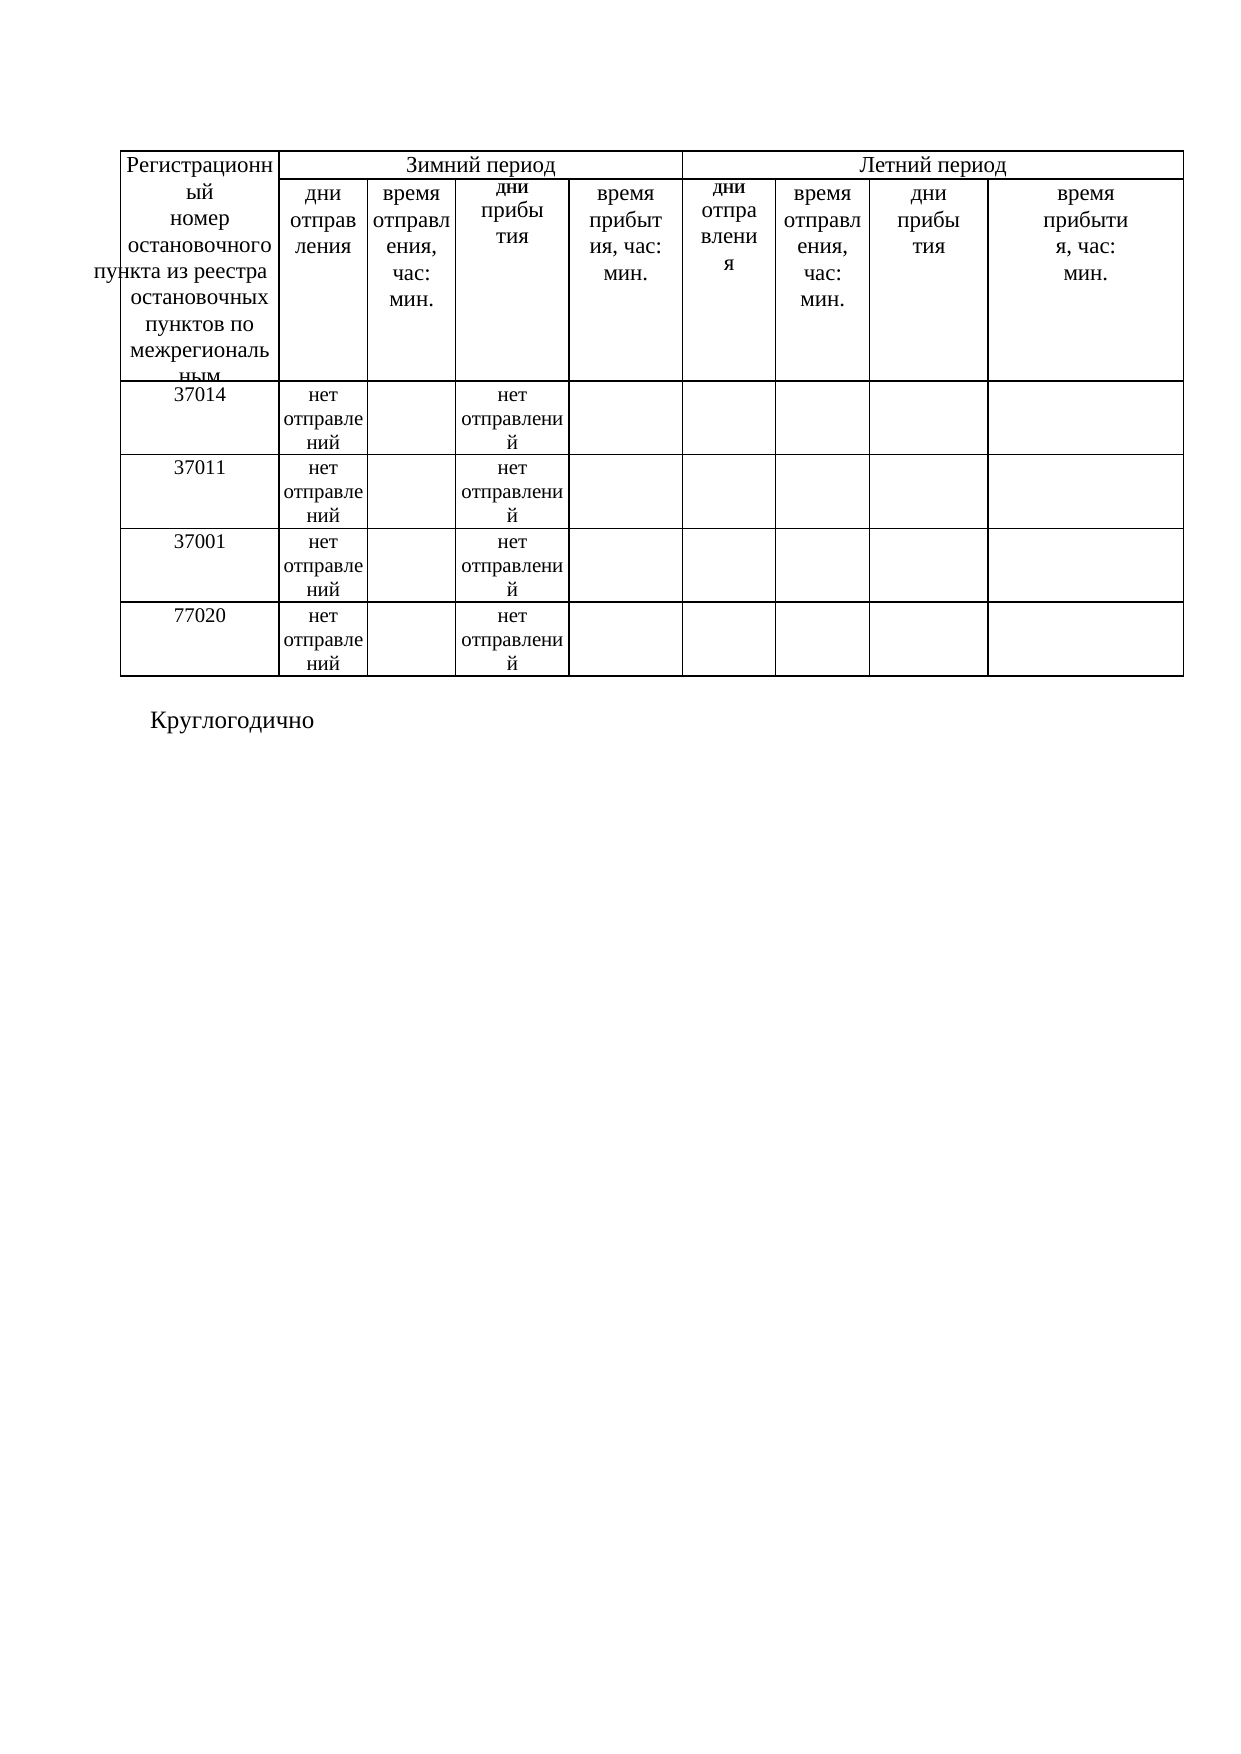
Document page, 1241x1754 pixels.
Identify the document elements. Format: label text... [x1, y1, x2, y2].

table_cell [683, 455, 775, 527]
table_cell [776, 603, 869, 675]
table_cell [683, 529, 775, 601]
table_cell дни прибы тия [870, 180, 987, 380]
table_cell 37014 [121, 382, 278, 454]
table_cell время прибыт ия, час: мин. [570, 180, 682, 380]
table_cell 37001 [121, 529, 278, 601]
table_cell нет отправлений [280, 455, 367, 527]
table_cell [989, 455, 1183, 527]
table_cell время прибыти я, час: мин. [989, 180, 1183, 380]
table_cell [570, 455, 682, 527]
table_cell дни отправ ления [280, 180, 367, 380]
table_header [121, 152, 278, 380]
table_cell [989, 382, 1183, 454]
table_cell 37011 [121, 455, 278, 527]
table_cell [870, 603, 987, 675]
table_cell нет отправлений [456, 455, 568, 527]
table_cell [870, 455, 987, 527]
table_cell [989, 529, 1183, 601]
table_cell нет отправлений [280, 603, 367, 675]
table_cell нет отправлений [280, 529, 367, 601]
table_cell [870, 529, 987, 601]
table_cell [368, 455, 455, 527]
table_cell [368, 382, 455, 454]
table_cell время отправл ения, час: мин. [368, 180, 455, 380]
table_cell [570, 382, 682, 454]
table_cell [368, 603, 455, 675]
table_header Зимний период [280, 152, 682, 178]
table_cell [683, 603, 775, 675]
table_header Летний период [683, 152, 1183, 178]
table_cell [870, 382, 987, 454]
table_cell [776, 455, 869, 527]
table_cell время отправл ения, час: мин. [776, 180, 869, 380]
table_cell [989, 603, 1183, 675]
table_cell нет отправлений [456, 529, 568, 601]
table_cell ДНИ прибы тия [456, 180, 568, 380]
table_cell [683, 382, 775, 454]
table_cell нет отправлений [280, 382, 367, 454]
table_cell 77020 [121, 603, 278, 675]
text Круглогодично [150, 705, 1090, 734]
table_cell [570, 603, 682, 675]
table_cell нет отправлений [456, 382, 568, 454]
table_cell ДНИ отпра влени я [683, 180, 775, 380]
table_cell [776, 382, 869, 454]
table_cell [570, 529, 682, 601]
table_cell [776, 529, 869, 601]
table_cell [368, 529, 455, 601]
table_cell нет отправлений [456, 603, 568, 675]
